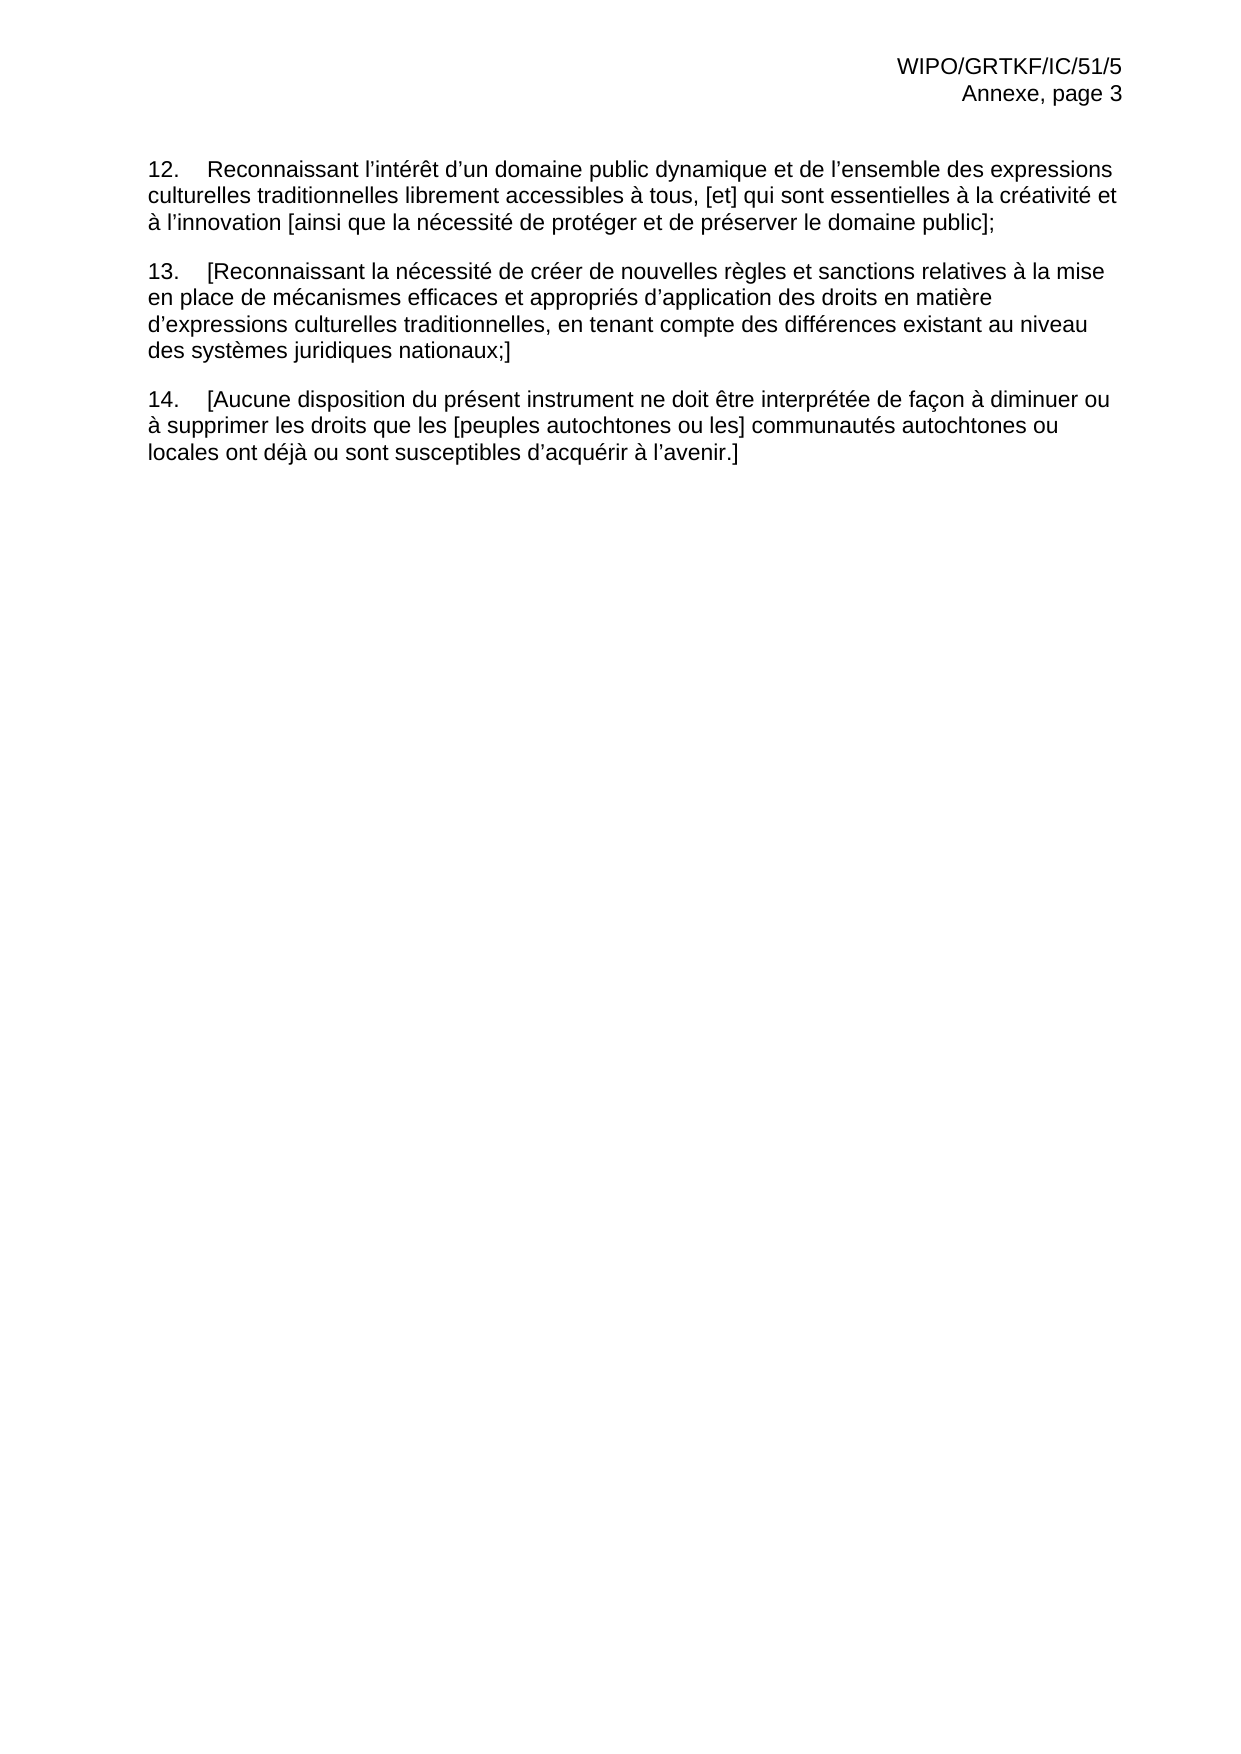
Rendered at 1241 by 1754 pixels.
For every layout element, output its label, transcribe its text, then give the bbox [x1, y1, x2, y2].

text [Aucune disposition du présent instrument ne doit être interprétée de façon à diminuer ou à supprimer les droits que les [peuples autochtones ou les] communautés autochtones ou locales ont déjà ou sont susceptibles d’acquérir à l’avenir.] [148, 386, 1122, 465]
text [Reconnaissant la nécessité de créer de nouvelles règles et sanctions relatives à la mise en place de mécanismes efficaces et appropriés d’application des droits en matière d’expressions culturelles traditionnelles, en tenant compte des différences existant au niveau des systèmes juridiques nationaux;] [148, 258, 1122, 363]
text Reconnaissant l’intérêt d’un domaine public dynamique et de l’ensemble des expressions culturelles traditionnelles librement accessibles à tous, [et] qui sont essentielles à la créativité et à l’innovation [ainsi que la nécessité de protéger et de préserver le domaine public]; [148, 156, 1122, 235]
